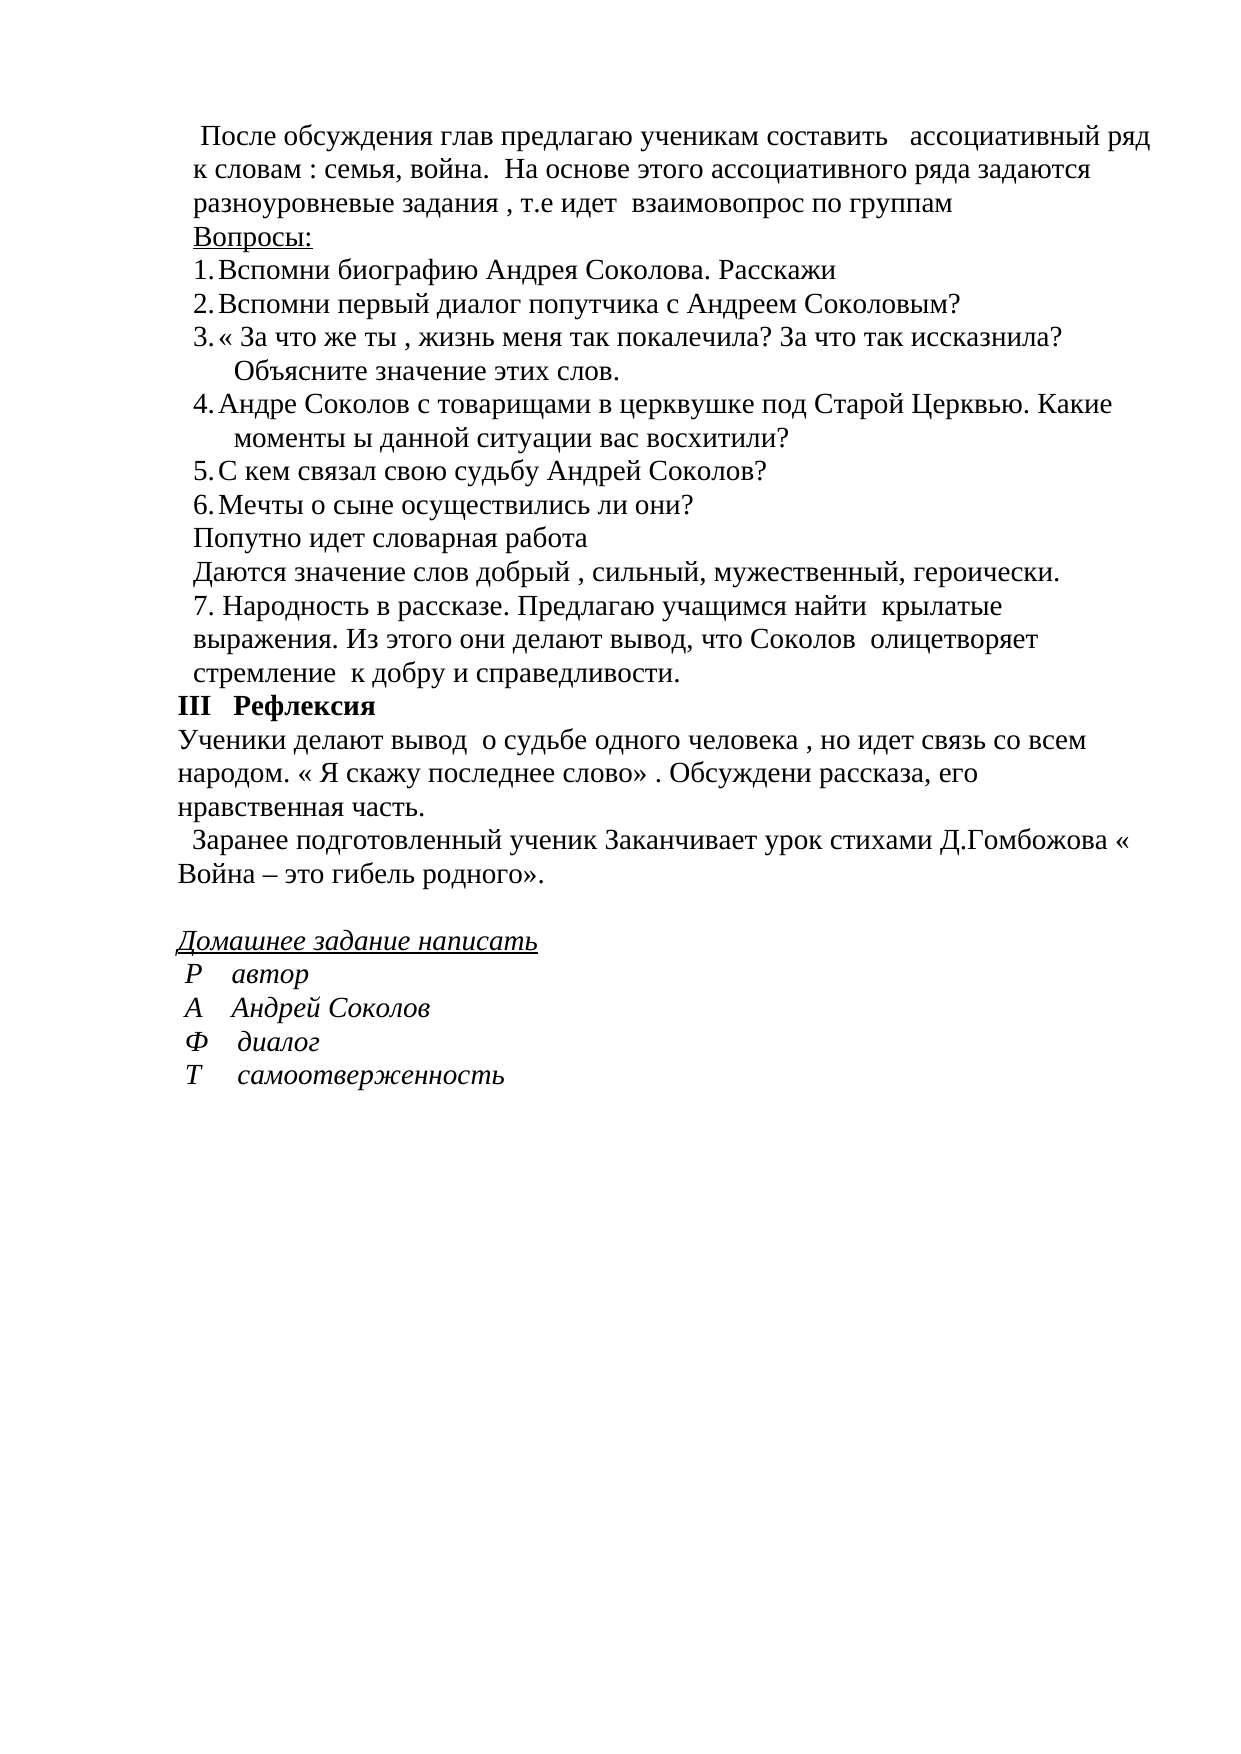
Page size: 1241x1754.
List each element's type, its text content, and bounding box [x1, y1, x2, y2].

list « За что же ты , жизнь меня так покалечила? За что так иссказнила? Объясните значение этих слов. [193, 319, 1152, 386]
text 7. Народность в рассказе. Предлагаю учащимся найти крылатые выражения. Из этого они делают вывод, что Соколов олицетворяет стремление к добру и справедливости. [193, 588, 1152, 688]
text ІІІ Рефлексия [177, 688, 1152, 722]
text А Андрей Соколов [177, 990, 1152, 1024]
list Андре Соколов с товарищами в церквушке под Старой Церквью. Какие моменты ы данной ситуации вас восхитили? [193, 386, 1152, 453]
list Вспомни первый диалог попутчика с Андреем Соколовым? [193, 286, 1152, 319]
text Попутно идет словарная работа [193, 521, 1152, 554]
list Мечты о сыне осуществились ли они? [193, 487, 1152, 521]
text Т самоотверженность [177, 1057, 1152, 1091]
text Ф диалог [177, 1024, 1152, 1057]
text Домашнее задание написать [177, 923, 1152, 957]
list Вспомни биографию Андрея Соколова. Расскажи [193, 252, 1152, 286]
text После обсуждения глав предлагаю ученикам составить ассоциативный ряд к словам : семья, война. На основе этого ассоциативного ряда задаются разноуровневые задания , т.е идет взаимовопрос по группам [193, 118, 1152, 219]
text Вопросы: [193, 219, 1152, 252]
text Ученики делают вывод о судьбе одного человека , но идет связь со всем народом. « Я скажу последнее слово» . Обсуждени рассказа, его нравственная часть. [177, 722, 1152, 822]
text Даются значение слов добрый , сильный, мужественный, героически. [193, 554, 1152, 588]
text Р автор [177, 957, 1152, 990]
text Заранее подготовленный ученик Заканчивает урок стихами Д.Гомбожова « Война – это гибель родного». [177, 822, 1152, 889]
list С кем связал свою судьбу Андрей Соколов? [193, 453, 1152, 487]
